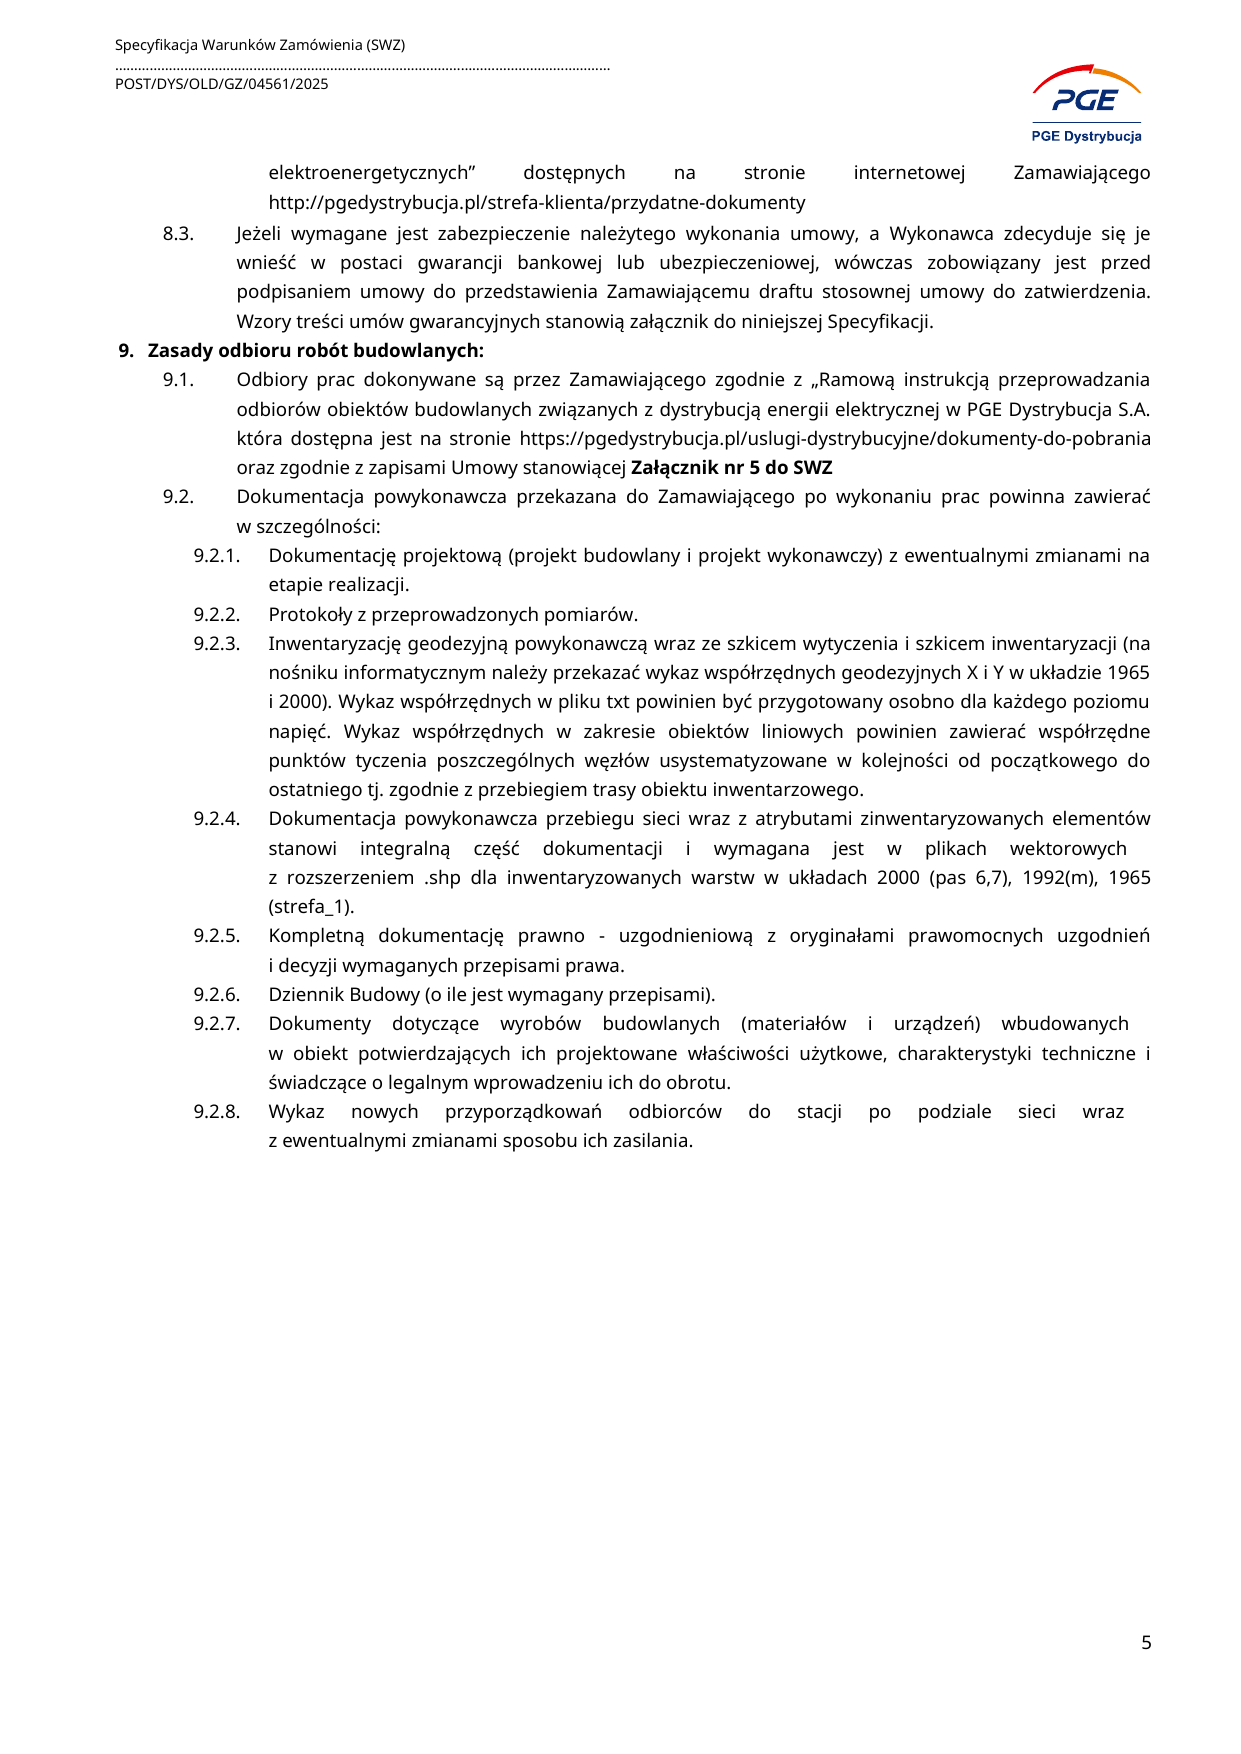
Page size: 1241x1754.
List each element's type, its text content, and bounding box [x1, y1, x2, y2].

list Dziennik Budowy (o ile jest wymagany przepisami). [193, 981, 1152, 1007]
list Zasady odbioru robót budowlanych: [118, 337, 1152, 363]
list Odbiory prac dokonywane są przez Zamawiającego zgodnie z „Ramową instrukcją przeprowadzania odbiorów obiektów budowlanych związanych z dystrybucją energii elektrycznej w PGE Dystrybucja S.A. która dostępna jest na stronie https://pgedystrybucja.pl/uslugi-dystrybucyjne/dokumenty-do-pobrania oraz zgodnie z zapisami Umowy stanowiącej Załącznik nr 5 do SWZ [163, 367, 1152, 480]
list Wykaz nowych przyporządkowań odbiorców do stacji po podziale sieci wraz z ewentualnymi zmianami sposobu ich zasilania. [193, 1098, 1152, 1153]
list Dokumentacja powykonawcza przekazana do Zamawiającego po wykonaniu prac powinna zawierać w szczególności: [163, 484, 1152, 538]
list Dokumentacja powykonawcza przebiegu sieci wraz z atrybutami zinwentaryzowanych elementów stanowi integralną część dokumentacji i wymagana jest w plikach wektorowych z rozszerzeniem .shp dla inwentaryzowanych warstw w układach 2000 (pas 6,7), 1992(m), 1965 (strefa_1). [193, 806, 1152, 919]
list Protokoły z przeprowadzonych pomiarów. [193, 601, 1152, 626]
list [193, 159, 1152, 215]
list Kompletną dokumentację prawno - uzgodnieniową z oryginałami prawomocnych uzgodnień i decyzji wymaganych przepisami prawa. [193, 923, 1152, 978]
list Dokumenty dotyczące wyrobów budowlanych (materiałów i urządzeń) wbudowanych w obiekt potwierdzających ich projektowane właściwości użytkowe, charakterystyki techniczne i świadczące o legalnym wprowadzeniu ich do obrotu. [193, 1011, 1152, 1095]
list Jeżeli wymagane jest zabezpieczenie należytego wykonania umowy, a Wykonawca zdecyduje się je wnieść w postaci gwarancji bankowej lub ubezpieczeniowej, wówczas zobowiązany jest przed podpisaniem umowy do przedstawienia Zamawiającemu draftu stosownej umowy do zatwierdzenia. Wzory treści umów gwarancyjnych stanowią załącznik do niniejszej Specyfikacji. [163, 220, 1152, 334]
list Dokumentację projektową (projekt budowlany i projekt wykonawczy) z ewentualnymi zmianami na etapie realizacji. [193, 542, 1152, 597]
list Inwentaryzację geodezyjną powykonawczą wraz ze szkicem wytyczenia i szkicem inwentaryzacji (na nośniku informatycznym należy przekazać wykaz współrzędnych geodezyjnych X i Y w układzie 1965 i 2000). Wykaz współrzędnych w pliku txt powinien być przygotowany osobno dla każdego poziomu napięć. Wykaz współrzędnych w zakresie obiektów liniowych powinien zawierać współrzędne punktów tyczenia poszczególnych węzłów usystematyzowane w kolejności od początkowego do ostatniego tj. zgodnie z przebiegiem trasy obiektu inwentarzowego. [193, 630, 1152, 802]
